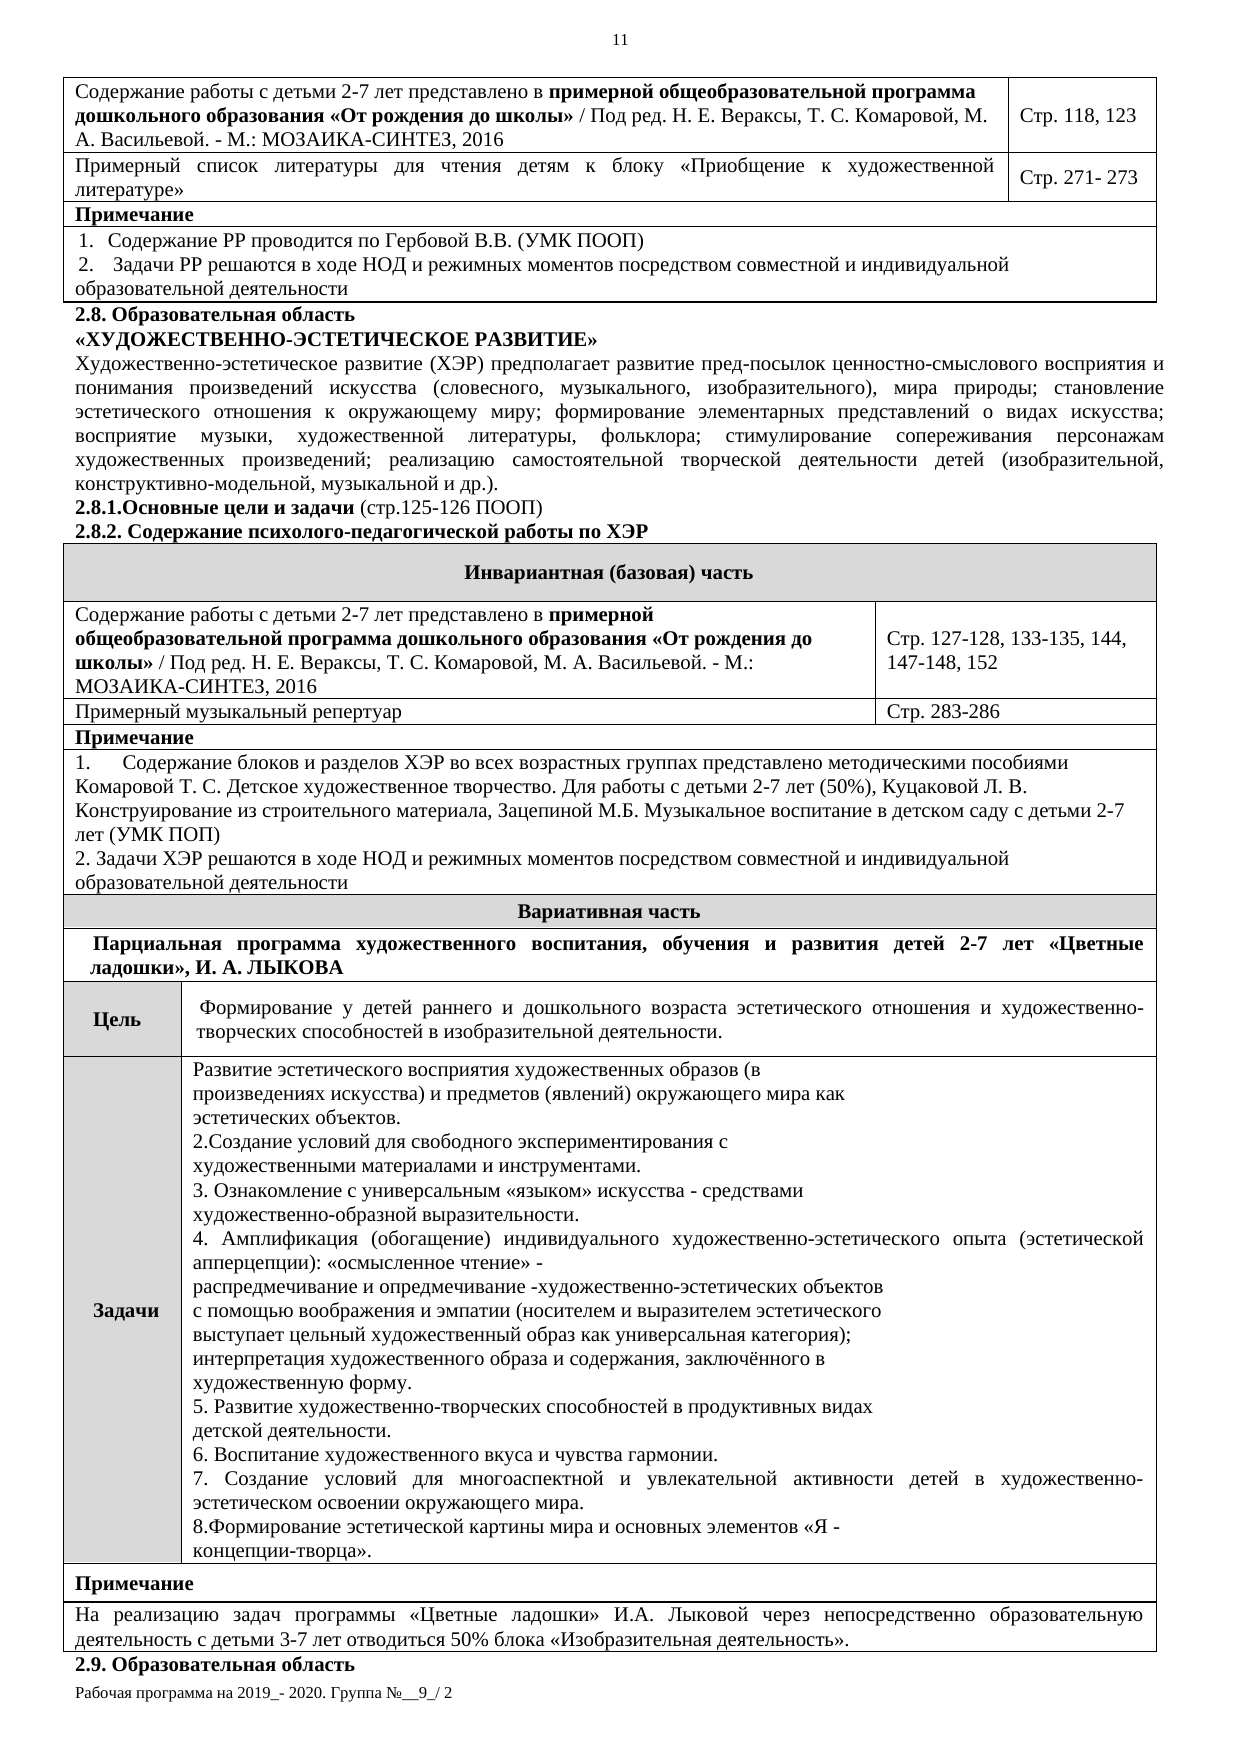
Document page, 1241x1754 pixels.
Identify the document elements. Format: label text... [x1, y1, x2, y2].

table_header Инвариантная (базовая) часть [64, 544, 1156, 601]
table_cell Вариативная часть [64, 895, 1156, 927]
table_cell Цель [64, 982, 181, 1056]
table_cell Примечание [64, 725, 1156, 749]
table_cell Стр. 271- 273 [1009, 153, 1156, 201]
table_cell Примечание [64, 202, 1156, 226]
text Художественно-эстетическое развитие (ХЭР) предполагает развитие пред-посылок ценностно-смыслового восприятия и понимания произведений искусства (словесного, музыкального, изобразительного), мира природы; становление эстетического отношения к окружающему миру; формирование элементарных представлений о видах искусства; восприятие музыки, художественной литературы, фольклора; стимулирование сопереживания персонажам художественных произведений; реализацию самостоятельной творческой деятельности детей (изобразительной, конструктивно-модельной, музыкальной и др.). [75, 351, 1165, 495]
text «ХУДОЖЕСТВЕННО-ЭСТЕТИЧЕСКОЕ РАЗВИТИЕ» [75, 326, 1165, 351]
table_cell Стр. 118, 123 [1009, 78, 1156, 152]
table_cell Примечание [64, 1564, 1156, 1601]
text 2.8. Образовательная область [75, 302, 1165, 326]
table_cell Стр. 283-286 [876, 699, 1156, 724]
text 2.8.2. Содержание психолого-педагогической работы по ХЭР [75, 519, 1165, 543]
table_cell Содержание работы с детьми 2-7 лет представлено в примерной общеобразовательной программа дошкольного образования «От рождения до школы» / Под ред. Н. Е. Вераксы, Т. С. Комаровой, М. А. Васильевой. - М.: МОЗАИКА-СИНТЕЗ, 2016 [64, 602, 875, 698]
table_cell 1. Содержание блоков и разделов ХЭР во всех возрастных группах представлено методическими пособиями Комаровой Т. С. Детское художественное творчество. Для работы с детьми 2-7 лет (50%), Куцаковой Л. В. Конструирование из строительного материала, Зацепиной М.Б. Музыкальное воспитание в детском саду с детьми 2-7 лет (УМК ПОП) 2. Задачи ХЭР решаются в ходе НОД и режимных моментов посредством совместной и индивидуальной образовательной деятельности [64, 750, 1156, 894]
table_cell Примерный список литературы для чтения детям к блоку «Приобщение к художественной литературе» [64, 153, 1008, 201]
text 2.9. Образовательная область [75, 1652, 1165, 1676]
table_cell Формирование у детей раннего и дошкольного возраста эстетического отношения и художественно-творческих способностей в изобразительной деятельности. [182, 982, 1156, 1056]
table_cell Задачи [64, 1057, 181, 1562]
table_cell Содержание РР проводится по Гербовой В.В. (УМК ПООП) Задачи РР решаются в ходе НОД и режимных моментов посредством совместной и индивидуальной образовательной деятельности [64, 227, 1156, 301]
table_cell На реализацию задач программы «Цветные ладошки» И.А. Лыковой через непосредственно образовательную деятельность с детьми 3-7 лет отводиться 50% блока «Изобразительная деятельность». [64, 1603, 1156, 1651]
table_cell Стр. 127-128, 133-135, 144, 147-148, 152 [876, 602, 1156, 698]
table_cell Примерный музыкальный репертуар [64, 699, 875, 724]
table_cell Парциальная программа художественного воспитания, обучения и развития детей 2-7 лет «Цветные ладошки», И. А. ЛЫКОВА [64, 929, 1156, 981]
table_cell Содержание работы с детьми 2-7 лет представлено в примерной общеобразовательной программа дошкольного образования «От рождения до школы» / Под ред. Н. Е. Вераксы, Т. С. Комаровой, М. А. Васильевой. - М.: МОЗАИКА-СИНТЕЗ, 2016 [64, 78, 1008, 152]
table_cell Развитие эстетического восприятия художественных образов (в произведениях искусства) и предметов (явлений) окружающего мира как эстетических объектов. 2.Создание условий для свободного экспериментирования с художественными материалами и инструментами. 3. Ознакомление с универсальным «языком» искусства - средствами художественно-образной выразительности. 4. Амплификация (обогащение) индивидуального художественно-эстетического опыта (эстетической апперцепции): «осмысленное чтение» - распредмечивание и опредмечивание -художественно-эстетических объектов с помощью воображения и эмпатии (носителем и выразителем эстетического выступает цельный художественный образ как универсальная категория); интерпретация художественного образа и содержания, заключённого в художественную форму. 5. Развитие художественно-творческих способностей в продуктивных видах детской деятельности. 6. Воспитание художественного вкуса и чувства гармонии. 7. Создание условий для многоаспектной и увлекательной активности детей в художественно-эстетическом освоении окружающего мира. 8.Формирование эстетической картины мира и основных элементов «Я - концепции-творца». [182, 1057, 1156, 1562]
text 2.8.1.Основные цели и задачи (стр.125-126 ПООП) [75, 495, 1165, 519]
